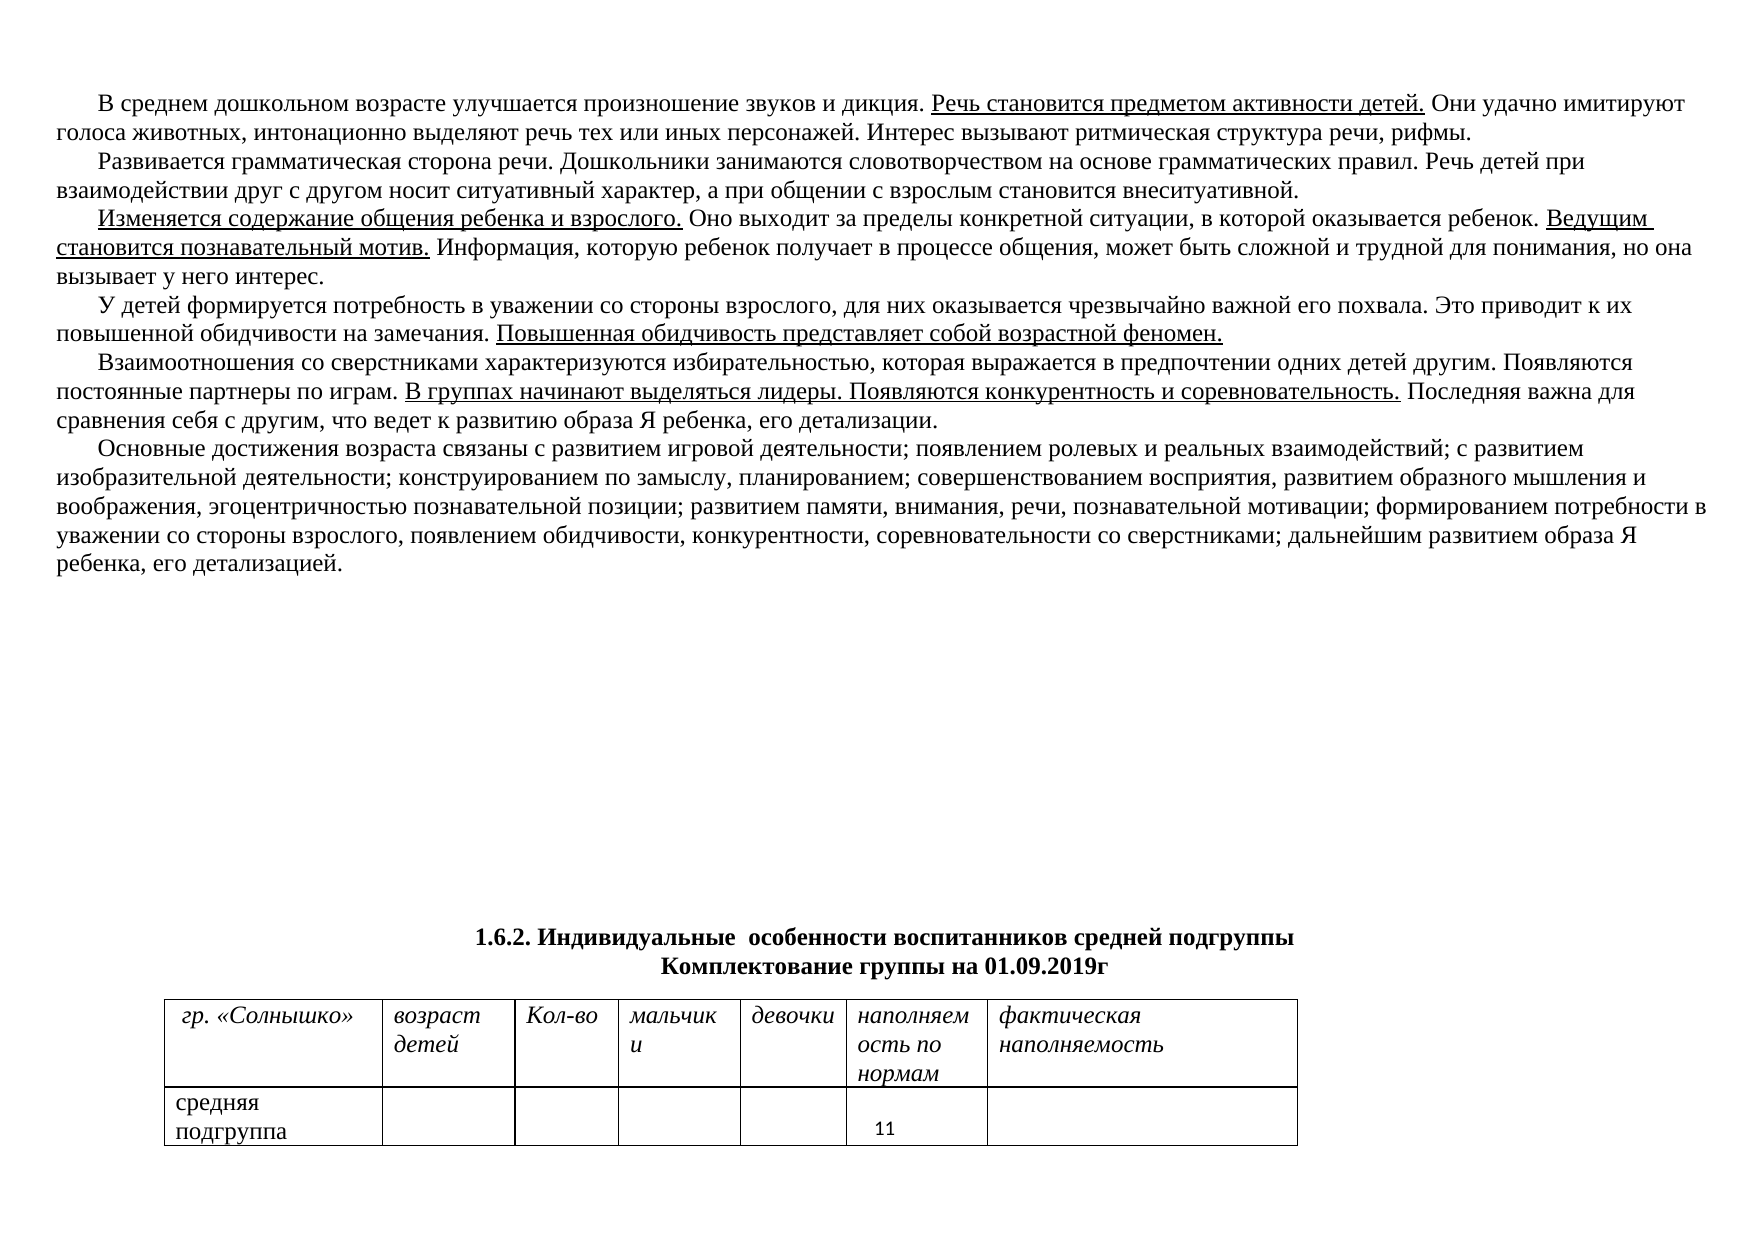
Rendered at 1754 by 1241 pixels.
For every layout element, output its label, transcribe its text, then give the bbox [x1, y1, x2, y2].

text Взаимоотношения со сверстниками характеризуются избирательностью, которая выражается в предпочтении одних детей другим. Появляются постоянные партнеры по играм. В группах начинают выделяться лидеры. Появляются конкурентность и соревновательность. Последняя важна для сравнения себя с другим, что ведет к развитию образа Я ребенка, его детализации. [56, 347, 1713, 433]
table_header наполняемость по нормам [847, 1000, 987, 1086]
text 1.6.2. Индивидуальные особенности воспитанников средней подгруппы [56, 922, 1713, 951]
text У детей формируется потребность в уважении со стороны взрослого, для них оказывается чрезвычайно важной его похвала. Это приводит к их повышенной обидчивости на замечания. Повышенная обидчивость представляет собой возрастной феномен. [56, 290, 1713, 347]
table_cell [619, 1088, 740, 1145]
table_header девочки [741, 1000, 846, 1086]
table_header Кол-во [516, 1000, 618, 1086]
text В среднем дошкольном возрасте улучшается произношение звуков и дикция. Речь становится предметом активности детей. Они удачно имитируют голоса животных, интонационно выделяют речь тех или иных персонажей. Интерес вызывают ритмическая структура речи, рифмы. [56, 88, 1713, 146]
text Изменяется содержание общения ребенка и взрослого. Оно выходит за пределы конкретной ситуации, в которой оказывается ребенок. Ведущим становится познавательный мотив. Информация, которую ребенок получает в процессе общения, может быть сложной и трудной для понимания, но она вызывает у него интерес. [56, 203, 1713, 290]
table_header мальчики [619, 1000, 740, 1086]
table_cell [516, 1088, 618, 1145]
text Основные достижения возраста связаны с развитием игровой деятельности; появлением ролевых и реальных взаимодействий; с развитием изобразительной деятельности; конструированием по замыслу, планированием; совершенствованием восприятия, развитием образного мышления и воображения, эгоцентричностью познавательной позиции; развитием памяти, внимания, речи, познавательной мотивации; формированием потребности в уважении со стороны взрослого, появлением обидчивости, конкурентности, соревновательности со сверстниками; дальнейшим развитием образа Я ребенка, его детализацией. [56, 433, 1713, 577]
table_cell [741, 1088, 846, 1145]
table_cell средняя подгруппа [165, 1088, 382, 1145]
text Комплектование группы на 01.09.2019г [56, 951, 1713, 980]
table_header возраст детей [383, 1000, 514, 1086]
table_header гр. «Солнышко» [165, 1000, 382, 1086]
table_header фактическая наполняемость [988, 1000, 1297, 1086]
table_cell [988, 1088, 1297, 1145]
text Развивается грамматическая сторона речи. Дошкольники занимаются словотворчеством на основе грамматических правил. Речь детей при взаимодействии друг с другом носит ситуативный характер, а при общении с взрослым становится внеситуативной. [56, 146, 1713, 203]
table_cell [847, 1088, 987, 1145]
table_cell [383, 1088, 514, 1145]
